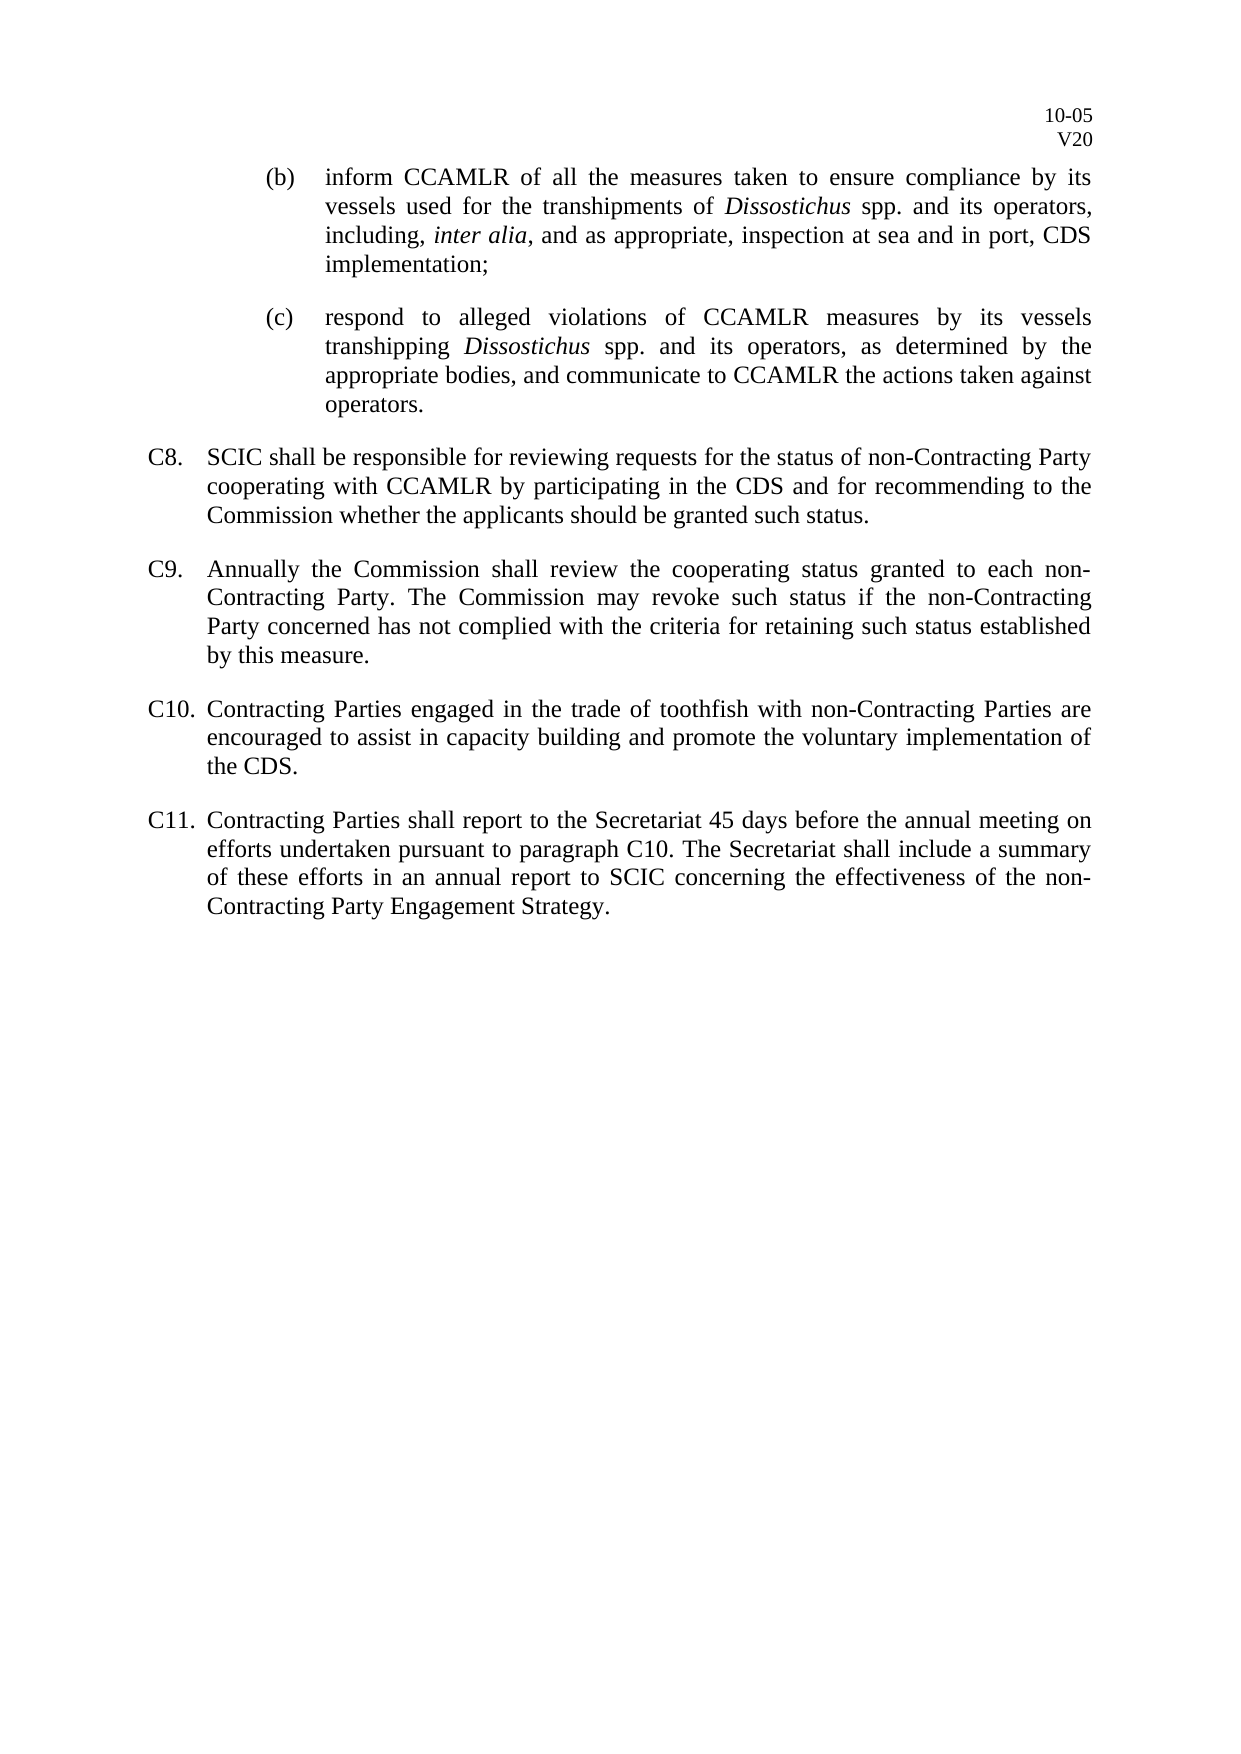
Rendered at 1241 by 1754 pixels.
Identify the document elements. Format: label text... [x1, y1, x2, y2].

text C8. SCIC shall be responsible for reviewing requests for the status of non-Contracting Party cooperating with CCAMLR by participating in the CDS and for recommending to the Commission whether the applicants should be granted such status. [148, 442, 1093, 529]
text (c) respond to alleged violations of CCAMLR measures by its vessels transhipping Dissostichus spp. and its operators, as determined by the appropriate bodies, and communicate to CCAMLR the actions taken against operators. [266, 302, 1093, 417]
text (b) inform CCAMLR of all the measures taken to ensure compliance by its vessels used for the transhipments of Dissostichus spp. and its operators, including, inter alia, and as appropriate, inspection at sea and in port, CDS implementation; [266, 162, 1093, 277]
text C11. Contracting Parties shall report to the Secretariat 45 days before the annual meeting on efforts undertaken pursuant to paragraph C10. The Secretariat shall include a summary of these efforts in an annual report to SCIC concerning the effectiveness of the non-Contracting Party Engagement Strategy. [148, 805, 1093, 920]
text C10. Contracting Parties engaged in the trade of toothfish with non-Contracting Parties are encouraged to assist in capacity building and promote the voluntary implementation of the CDS. [148, 694, 1093, 780]
text C9. Annually the Commission shall review the cooperating status granted to each non-Contracting Party. The Commission may revoke such status if the non-Contracting Party concerned has not complied with the criteria for retaining such status established by this measure. [148, 554, 1093, 669]
